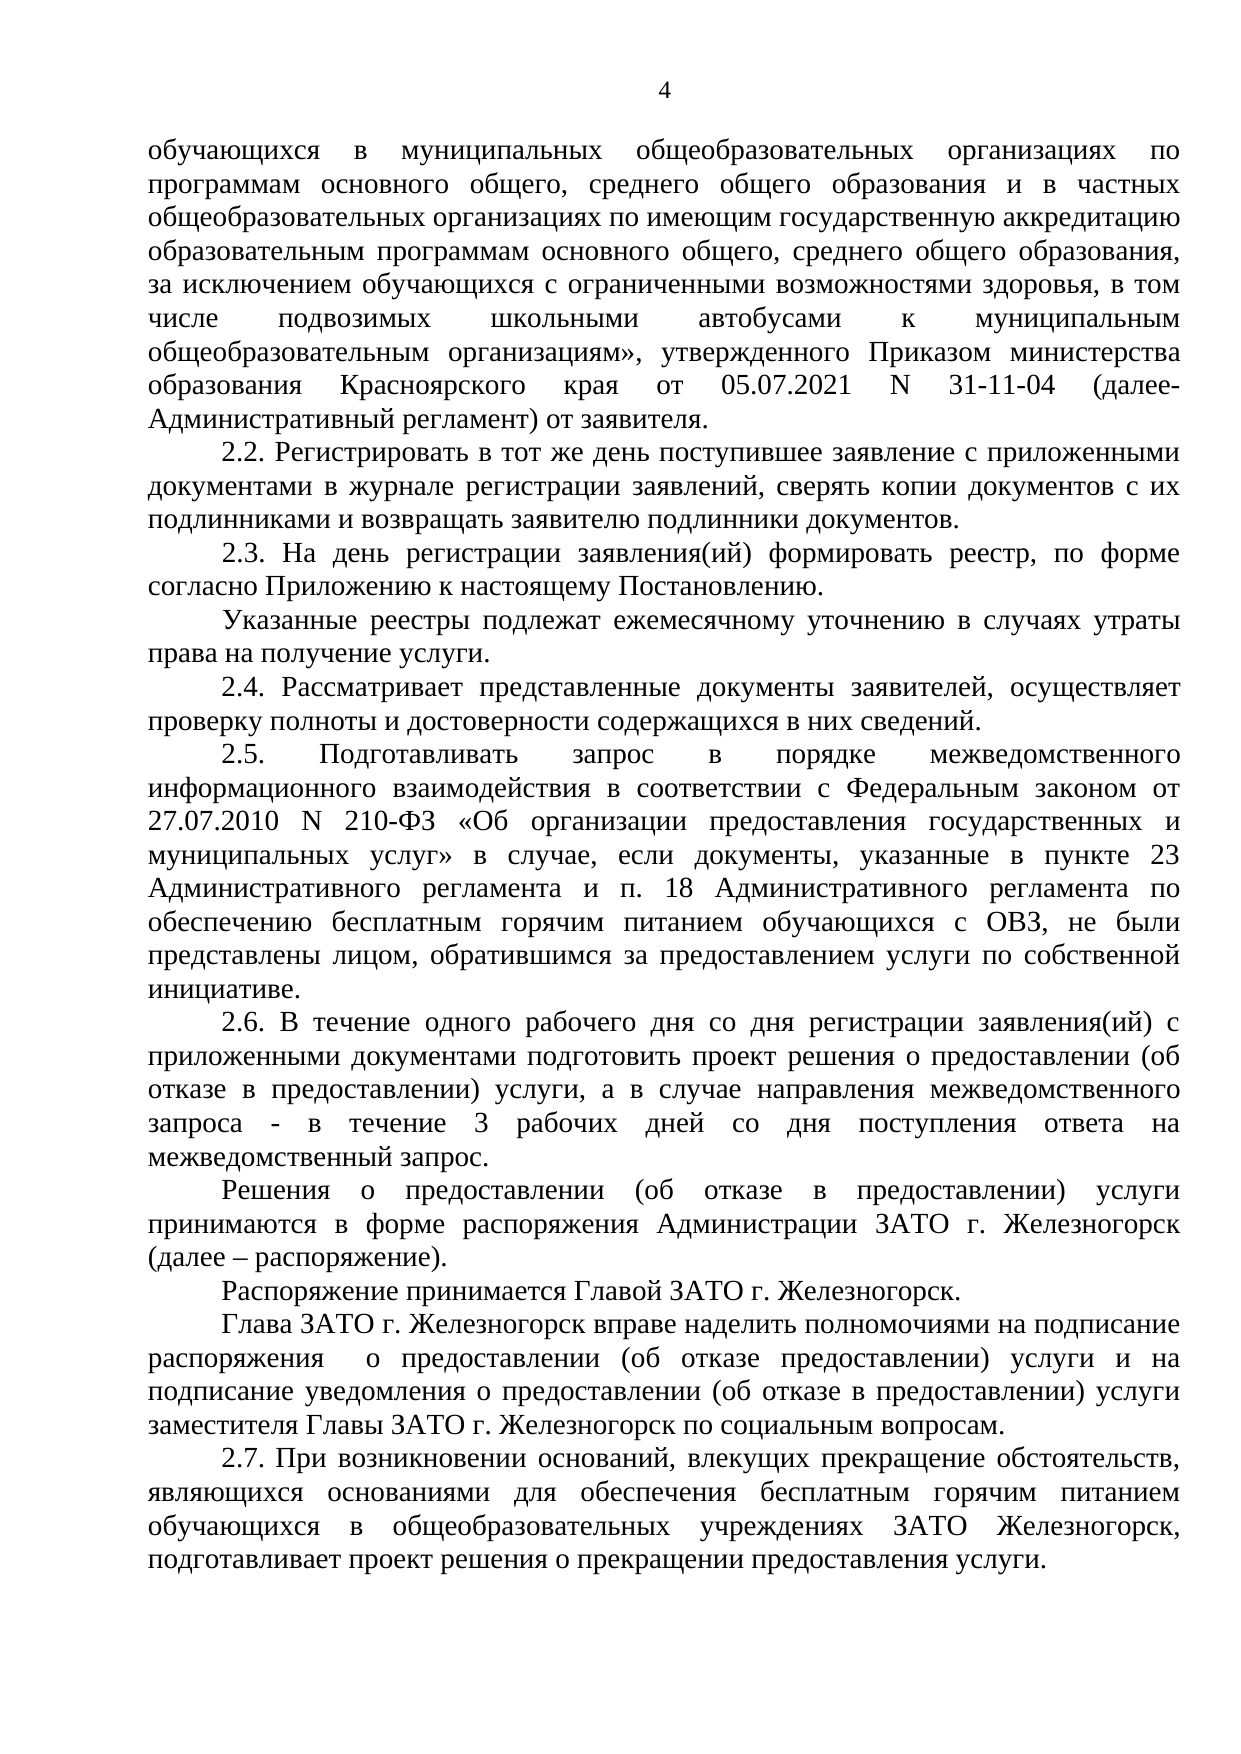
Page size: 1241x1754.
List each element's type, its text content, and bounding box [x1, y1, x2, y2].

text 2.4. Рассматривает представленные документы заявителей, осуществляет проверку полноты и достоверности содержащихся в них сведений. [148, 669, 1181, 736]
text 2.3. На день регистрации заявления(ий) формировать реестр, по форме согласно Приложению к настоящему Постановлению. [148, 535, 1181, 602]
text 2.2. Регистрировать в тот же день поступившее заявление с приложенными документами в журнале регистрации заявлений, сверять копии документов с их подлинниками и возвращать заявителю подлинники документов. [148, 434, 1181, 535]
text Решения о предоставлении (об отказе в предоставлении) услуги принимаются в форме распоряжения Администрации ЗАТО г. Железногорск (далее – распоряжение). [148, 1172, 1181, 1273]
text 2.7. При возникновении оснований, влекущих прекращение обстоятельств, являющихся основаниями для обеспечения бесплатным горячим питанием обучающихся в общеобразовательных учреждениях ЗАТО Железногорск, подготавливает проект решения о прекращении предоставления услуги. [148, 1441, 1181, 1575]
text 2.6. В течение одного рабочего дня со дня регистрации заявления(ий) с приложенными документами подготовить проект решения о предоставлении (об отказе в предоставлении) услуги, а в случае направления межведомственного запроса - в течение 3 рабочих дней со дня поступления ответа на межведомственный запрос. [148, 1004, 1181, 1172]
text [148, 132, 1181, 434]
text Распоряжение принимается Главой ЗАТО г. Железногорск. [148, 1273, 1181, 1306]
text Указанные реестры подлежат ежемесячному уточнению в случаях утраты права на получение услуги. [148, 602, 1181, 669]
text Глава ЗАТО г. Железногорск вправе наделить полномочиями на подписание распоряжения о предоставлении (об отказе предоставлении) услуги и на подписание уведомления о предоставлении (об отказе в предоставлении) услуги заместителя Главы ЗАТО г. Железногорск по социальным вопросам. [148, 1306, 1181, 1441]
text 2.5. Подготавливать запрос в порядке межведомственного информационного взаимодействия в соответствии с Федеральным законом от 27.07.2010 N 210-ФЗ «Об организации предоставления государственных и муниципальных услуг» в случае, если документы, указанные в пункте 23 Административного регламента и п. 18 Административного регламента по обеспечению бесплатным горячим питанием обучающихся с ОВЗ, не были представлены лицом, обратившимся за предоставлением услуги по собственной инициативе. [148, 736, 1181, 1004]
